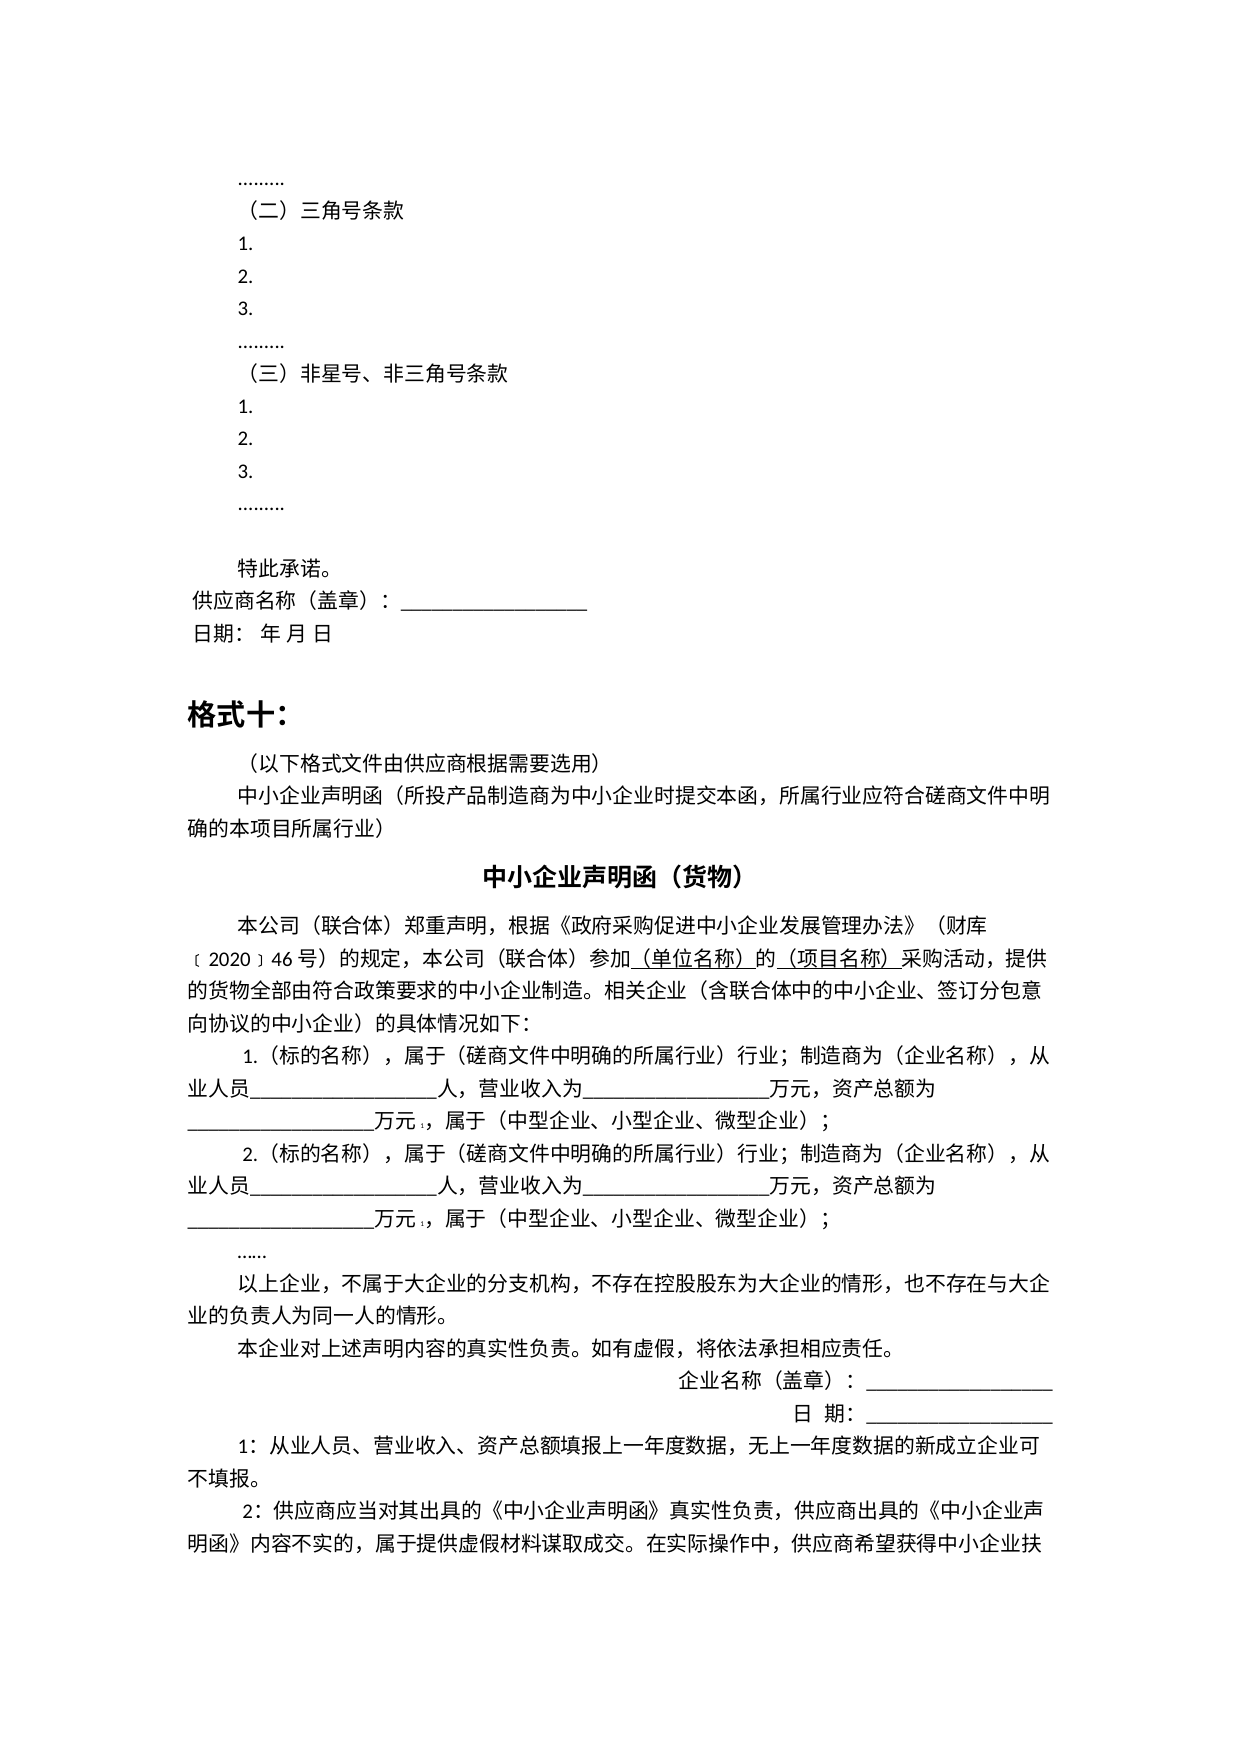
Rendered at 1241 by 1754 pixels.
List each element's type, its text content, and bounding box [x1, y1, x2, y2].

text 2. [187, 259, 1053, 292]
text 2.（标的名称），属于（磋商文件中明确的所属行业）行业；制造商为（企业名称），从业人员__________________人，营业收入为__________________万元，资产总额为__________________万元1，属于（中型企业、小型企业、微型企业）； [187, 1137, 1053, 1234]
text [187, 1494, 1053, 1559]
text 中小企业声明函（货物） [187, 844, 1053, 909]
text 企业名称（盖章）：__________________ [187, 1364, 1053, 1397]
text ......... [187, 324, 1053, 357]
text （以下格式文件由供应商根据需要选用） [187, 747, 1053, 779]
text 本公司（联合体）郑重声明，根据《政府采购促进中小企业发展管理办法》（财库﹝2020﹞46 号）的规定，本公司（联合体）参加（单位名称）的（项目名称）采购活动，提供的货物全部由符合政策要求的中小企业制造。相关企业（含联合体中的中小企业、签订分包意向协议的中小企业）的具体情况如下： [187, 909, 1053, 1039]
text 1：从业人员、营业收入、资产总额填报上一年度数据，无上一年度数据的新成立企业可不填报。 [187, 1429, 1053, 1494]
text …… [187, 1234, 1053, 1267]
text 以上企业，不属于大企业的分支机构，不存在控股股东为大企业的情形，也不存在与大企业的负责人为同一人的情形。 [187, 1267, 1053, 1332]
text 日期： 年 月 日 [187, 617, 1053, 649]
text 1. [187, 227, 1053, 259]
text 1. [187, 389, 1053, 422]
text 中小企业声明函（所投产品制造商为中小企业时提交本函，所属行业应符合磋商文件中明确的本项目所属行业） [187, 779, 1053, 844]
text 2. [187, 422, 1053, 454]
text 特此承诺。 [187, 552, 1053, 584]
text 3. [187, 454, 1053, 487]
text 1.（标的名称），属于（磋商文件中明确的所属行业）行业；制造商为（企业名称），从业人员__________________人，营业收入为__________________万元，资产总额为__________________万元1，属于（中型企业、小型企业、微型企业）； [187, 1039, 1053, 1137]
text ......... [187, 487, 1053, 552]
text 格式十： [187, 682, 1053, 747]
text 本企业对上述声明内容的真实性负责。如有虚假，将依法承担相应责任。 [187, 1332, 1053, 1364]
text 供应商名称（盖章）：__________________ [187, 584, 1053, 617]
text （二）三角号条款 [187, 194, 1053, 227]
text ......... [187, 162, 1053, 194]
text 3. [187, 292, 1053, 324]
text 日 期：__________________ [187, 1397, 1053, 1429]
text （三）非星号、非三角号条款 [187, 357, 1053, 389]
